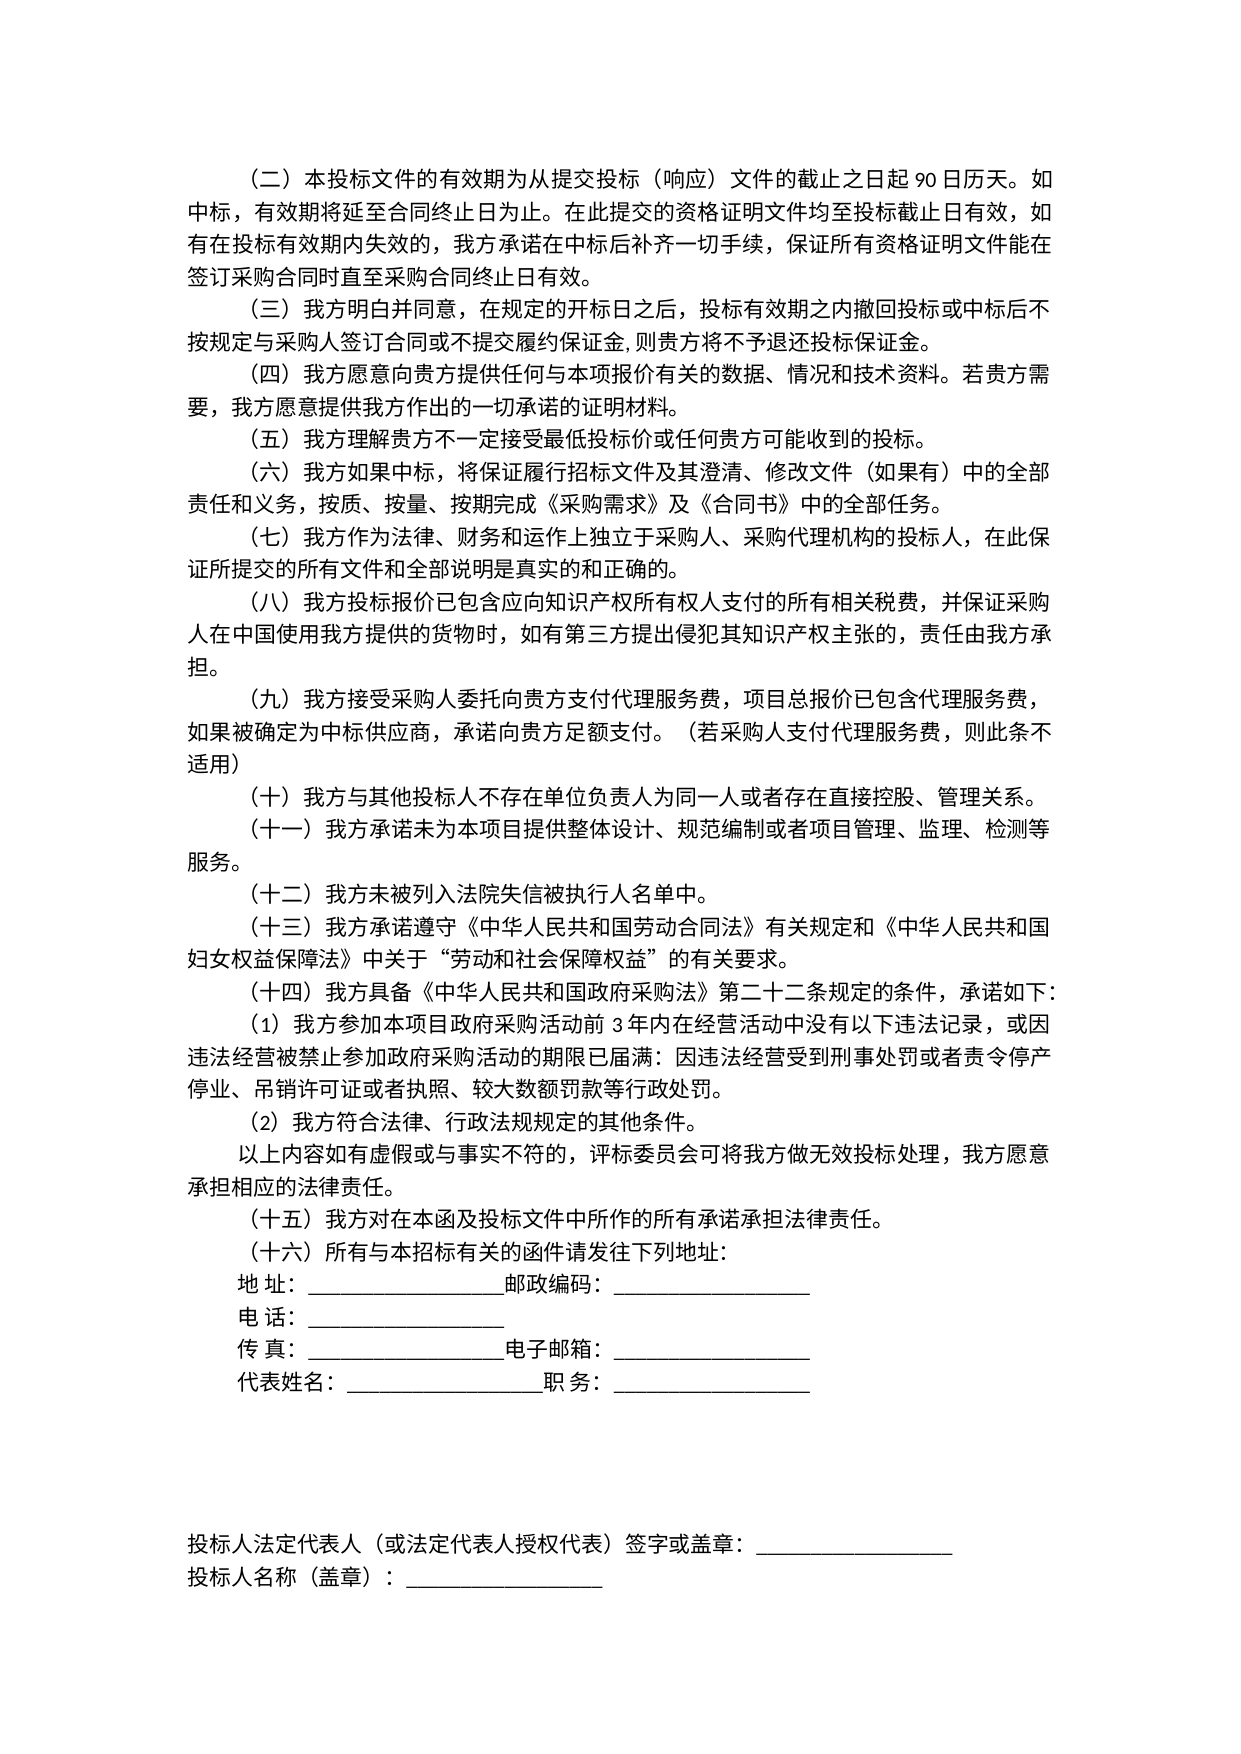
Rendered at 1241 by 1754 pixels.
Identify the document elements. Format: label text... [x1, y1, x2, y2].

text （八）我方投标报价已包含应向知识产权所有权人支付的所有相关税费，并保证采购人在中国使用我方提供的货物时，如有第三方提出侵犯其知识产权主张的，责任由我方承担。 [187, 584, 1053, 682]
text 电 话：__________________ [187, 1299, 1053, 1332]
text （十三）我方承诺遵守《中华人民共和国劳动合同法》有关规定和《中华人民共和国妇女权益保障法》中关于“劳动和社会保障权益”的有关要求。 [187, 909, 1053, 974]
text （十）我方与其他投标人不存在单位负责人为同一人或者存在直接控股、管理关系。 [187, 779, 1053, 812]
text （2）我方符合法律、行政法规规定的其他条件。 [187, 1104, 1053, 1137]
text 地 址：__________________邮政编码：__________________ [187, 1267, 1053, 1299]
text （十五）我方对在本函及投标文件中所作的所有承诺承担法律责任。 [187, 1202, 1053, 1234]
text 传 真：__________________电子邮箱：__________________ [187, 1332, 1053, 1364]
text （十一）我方承诺未为本项目提供整体设计、规范编制或者项目管理、监理、检测等服务。 [187, 812, 1053, 877]
text （十六）所有与本招标有关的函件请发往下列地址： [187, 1234, 1053, 1267]
text 投标人法定代表人（或法定代表人授权代表）签字或盖章：__________________ [187, 1527, 1053, 1559]
text （十二）我方未被列入法院失信被执行人名单中。 [187, 877, 1053, 909]
text （九）我方接受采购人委托向贵方支付代理服务费，项目总报价已包含代理服务费，如果被确定为中标供应商，承诺向贵方足额支付。（若采购人支付代理服务费，则此条不适用） [187, 682, 1053, 779]
text （六）我方如果中标，将保证履行招标文件及其澄清、修改文件（如果有）中的全部责任和义务，按质、按量、按期完成《采购需求》及《合同书》中的全部任务。 [187, 454, 1053, 519]
text （1）我方参加本项目政府采购活动前3年内在经营活动中没有以下违法记录，或因违法经营被禁止参加政府采购活动的期限已届满：因违法经营受到刑事处罚或者责令停产停业、吊销许可证或者执照、较大数额罚款等行政处罚。 [187, 1007, 1053, 1104]
text 投标人名称（盖章）：__________________ [187, 1559, 1053, 1592]
text （五）我方理解贵方不一定接受最低投标价或任何贵方可能收到的投标。 [187, 422, 1053, 454]
text （七）我方作为法律、财务和运作上独立于采购人、采购代理机构的投标人，在此保证所提交的所有文件和全部说明是真实的和正确的。 [187, 519, 1053, 584]
text （三）我方明白并同意，在规定的开标日之后，投标有效期之内撤回投标或中标后不按规定与采购人签订合同或不提交履约保证金, 则贵方将不予退还投标保证金。 [187, 292, 1053, 357]
text （二）本投标文件的有效期为从提交投标（响应）文件的截止之日起90日历天。如中标，有效期将延至合同终止日为止。在此提交的资格证明文件均至投标截止日有效，如有在投标有效期内失效的，我方承诺在中标后补齐一切手续，保证所有资格证明文件能在签订采购合同时直至采购合同终止日有效。 [187, 162, 1053, 292]
text 以上内容如有虚假或与事实不符的，评标委员会可将我方做无效投标处理，我方愿意承担相应的法律责任。 [187, 1137, 1053, 1202]
text （四）我方愿意向贵方提供任何与本项报价有关的数据、情况和技术资料。若贵方需要，我方愿意提供我方作出的一切承诺的证明材料。 [187, 357, 1053, 422]
text 代表姓名：__________________职 务：__________________ [187, 1364, 1053, 1397]
text （十四）我方具备《中华人民共和国政府采购法》第二十二条规定的条件，承诺如下： [187, 974, 1053, 1007]
